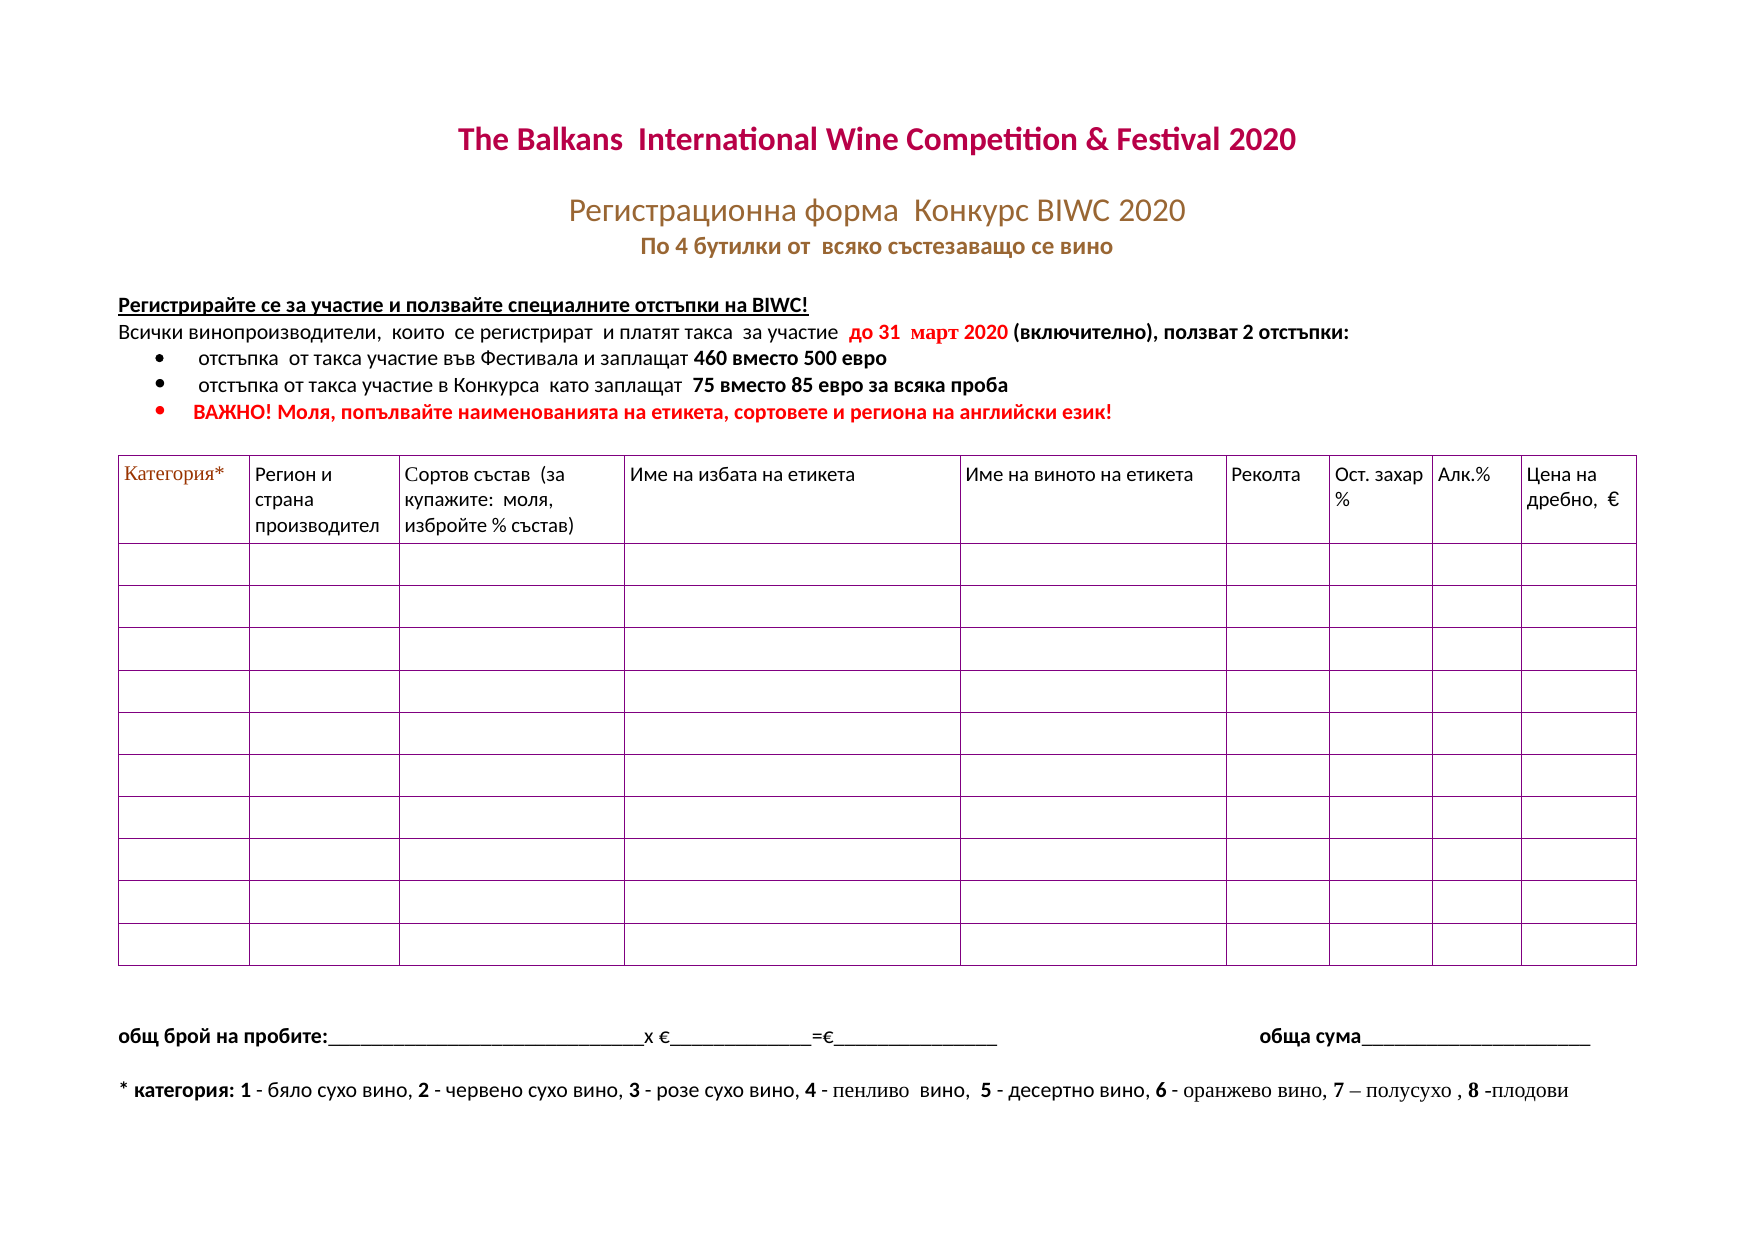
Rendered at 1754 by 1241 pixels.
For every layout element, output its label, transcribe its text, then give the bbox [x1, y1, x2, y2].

table_header Име на виното на етикета [961, 456, 1226, 543]
table_cell [1227, 924, 1329, 965]
table_cell [119, 628, 249, 669]
list ВАЖНО! Моля, попълвайте наименованията на етикета, сортовете и региона на английски език! [156, 398, 1636, 424]
table_cell [961, 755, 1226, 796]
table_cell [400, 924, 624, 965]
table_cell [1433, 628, 1521, 669]
table_header Категория* [119, 456, 249, 543]
table_cell [400, 881, 624, 923]
table_cell [1330, 544, 1432, 585]
table_cell [1522, 881, 1636, 923]
table_cell [1330, 586, 1432, 627]
table_cell [1433, 797, 1521, 838]
table_cell [961, 924, 1226, 965]
table_header Ост. захар% [1330, 456, 1432, 543]
table_cell [961, 839, 1226, 880]
table_cell [250, 713, 399, 754]
table_cell [1330, 713, 1432, 754]
table_cell [1433, 839, 1521, 880]
table_cell [1433, 671, 1521, 712]
table_cell [1330, 924, 1432, 965]
table_cell [250, 797, 399, 838]
table_header Цена на дребно, € [1522, 456, 1636, 543]
table_cell [250, 671, 399, 712]
table_cell [1522, 755, 1636, 796]
table_cell [1227, 671, 1329, 712]
table_cell [1227, 628, 1329, 669]
table_cell [961, 671, 1226, 712]
table_cell [1522, 839, 1636, 880]
table_header Реколта [1227, 456, 1329, 543]
table_cell [1330, 628, 1432, 669]
table_cell [400, 755, 624, 796]
table_cell [119, 839, 249, 880]
table_cell [961, 544, 1226, 585]
table_cell [1330, 797, 1432, 838]
table_cell [250, 586, 399, 627]
table_cell [250, 755, 399, 796]
table_cell [1433, 881, 1521, 923]
text Регистрирайте се за участие и ползвайте специалните отстъпки на BIWC! [118, 291, 1636, 318]
table_cell [400, 586, 624, 627]
table_cell [400, 839, 624, 880]
table_cell [1522, 924, 1636, 965]
table_cell [1330, 881, 1432, 923]
text The Balkans International Wine Competition & Festival 2020 [118, 118, 1636, 159]
table_cell [625, 924, 960, 965]
table_header Име на избата на етикета [625, 456, 960, 543]
table_cell [250, 881, 399, 923]
table_cell [119, 544, 249, 585]
table_cell [1330, 671, 1432, 712]
table_cell [1227, 839, 1329, 880]
table_cell [250, 628, 399, 669]
table_cell [250, 544, 399, 585]
table_cell [1433, 755, 1521, 796]
table_cell [1522, 628, 1636, 669]
table_cell [625, 586, 960, 627]
table_cell [250, 924, 399, 965]
table_cell [1522, 544, 1636, 585]
table_cell [961, 881, 1226, 923]
table_cell [1227, 544, 1329, 585]
list отстъпка от такса участие във Фестивала и заплащат 460 вместо 500 евро [156, 344, 1636, 371]
table_cell [119, 881, 249, 923]
text По 4 бутилки от всяко състезаващо се вино [118, 230, 1636, 261]
table_cell [1227, 797, 1329, 838]
table_cell [625, 881, 960, 923]
table_cell [625, 671, 960, 712]
table_cell [1433, 924, 1521, 965]
table_cell [119, 671, 249, 712]
table_cell [961, 586, 1226, 627]
table_cell [1522, 586, 1636, 627]
table_cell [625, 628, 960, 669]
table_cell [625, 839, 960, 880]
table_cell [625, 544, 960, 585]
table_cell [250, 839, 399, 880]
table_cell [625, 713, 960, 754]
table_cell [400, 797, 624, 838]
table_cell [119, 797, 249, 838]
table_cell [1330, 755, 1432, 796]
text * категория: 1 - бяло сухо вино, 2 - червено сухо вино, 3 - розе сухо вино, 4 - пенливо вино, 5 - десертно вино, 6 - оранжево вино, 7 – полусухо , 8 -плодови [118, 1076, 1636, 1102]
table_cell [1227, 881, 1329, 923]
table_cell [400, 628, 624, 669]
table_cell [1522, 671, 1636, 712]
table_cell [1433, 713, 1521, 754]
table_header Сортов състав (за купажите: моля, избройте % състав) [400, 456, 624, 543]
table_cell [119, 755, 249, 796]
table_cell [1227, 755, 1329, 796]
table_cell [400, 713, 624, 754]
list отстъпка от такса участие в Конкурса като заплащат 75 вместо 85 евро за всяка проба [156, 371, 1636, 398]
table_cell [961, 797, 1226, 838]
table_cell [119, 586, 249, 627]
table_cell [1227, 713, 1329, 754]
table_header Регион и страна производител [250, 456, 399, 543]
table_cell [1227, 586, 1329, 627]
text общ брой на пробите:_____________________________x €_____________=€_______________ обща сума_____________________ [118, 1022, 1636, 1049]
table_cell [1522, 713, 1636, 754]
table_cell [119, 924, 249, 965]
table_cell [1433, 544, 1521, 585]
table_cell [119, 713, 249, 754]
table_cell [1330, 839, 1432, 880]
table_cell [961, 713, 1226, 754]
text Всички винопроизводители, които се регистрират и платят такса за участие до 31 март 2020 (включително), ползват 2 отстъпки: [118, 318, 1636, 344]
table_cell [1433, 586, 1521, 627]
table_cell [625, 755, 960, 796]
table_cell [625, 797, 960, 838]
table_header Алк.% [1433, 456, 1521, 543]
table_cell [1522, 797, 1636, 838]
text Регистрационна форма Конкурс BIWC 2020 [118, 189, 1636, 230]
table_cell [400, 544, 624, 585]
table_cell [961, 628, 1226, 669]
table_cell [400, 671, 624, 712]
